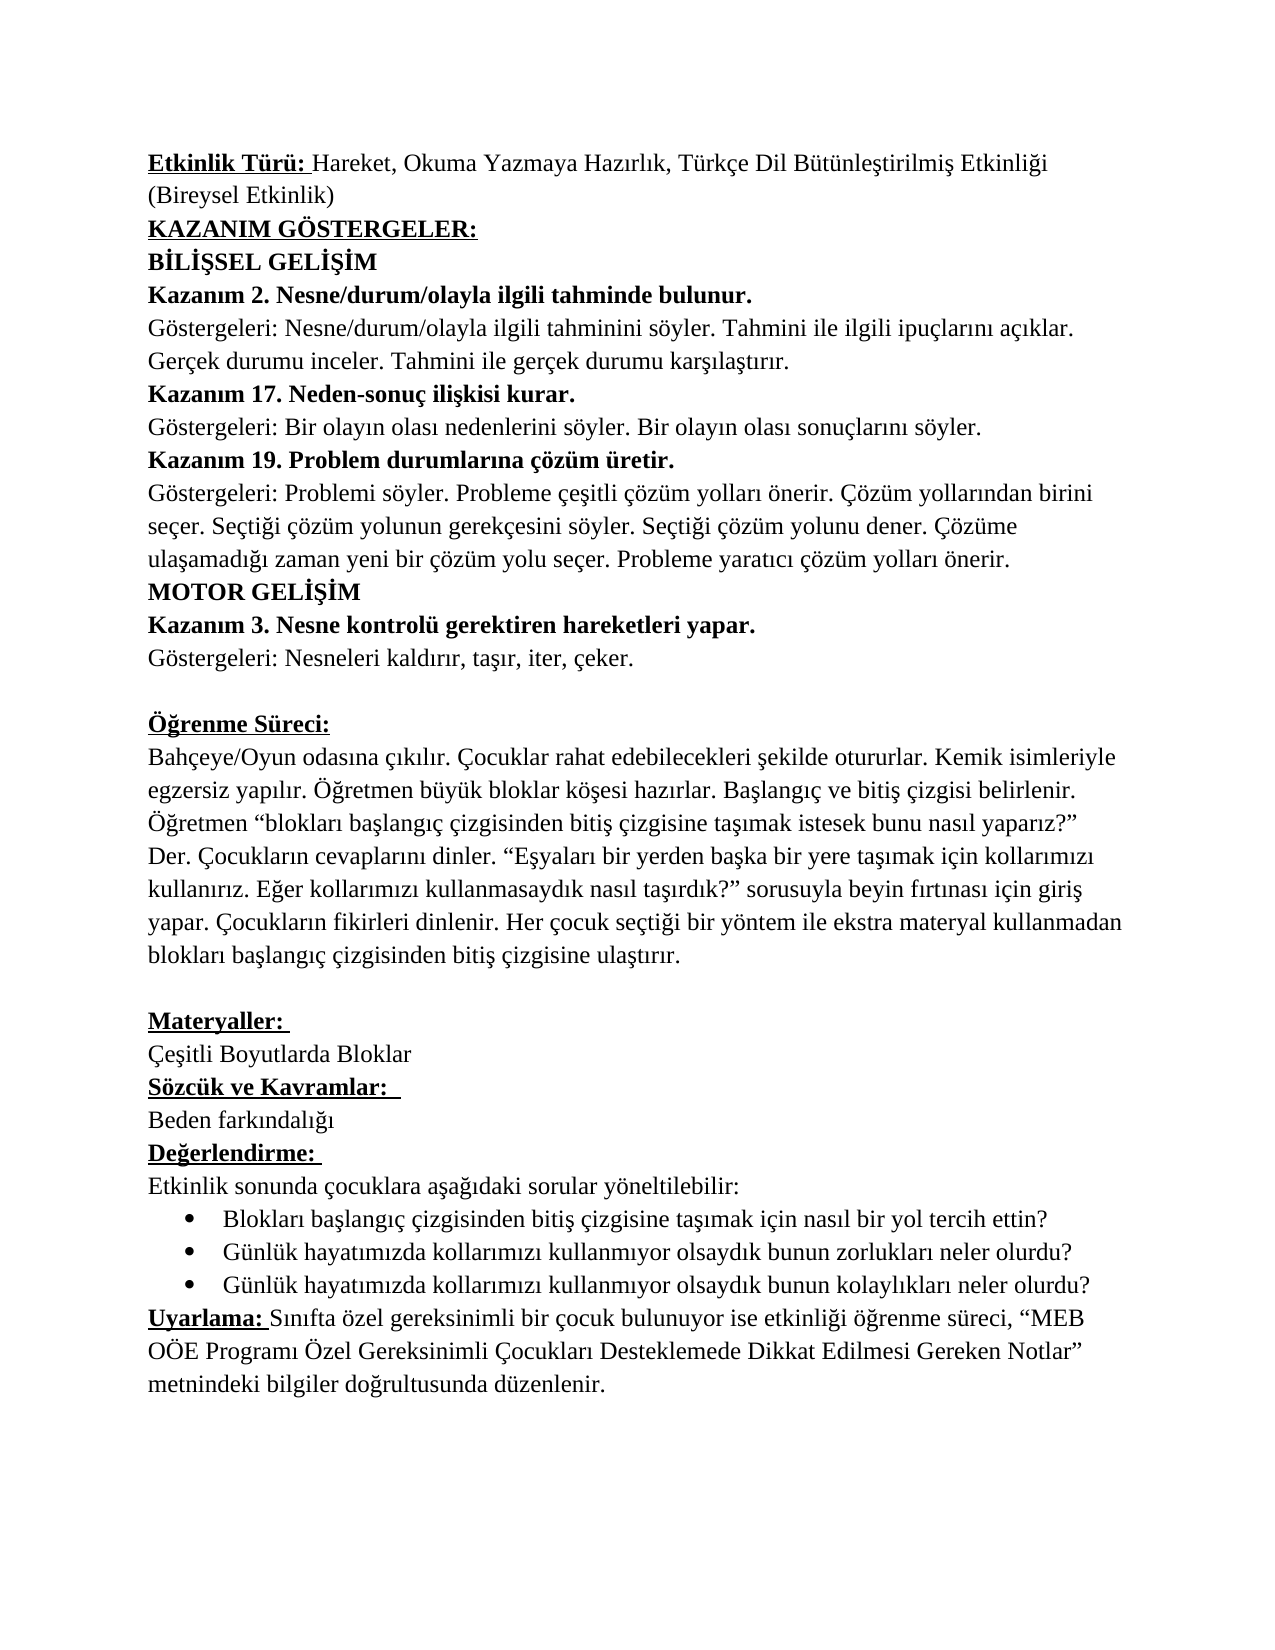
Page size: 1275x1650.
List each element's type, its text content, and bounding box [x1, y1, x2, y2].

text Göstergeleri: Bir olayın olası nedenlerini söyler. Bir olayın olası sonuçlarını söyler. [148, 412, 1127, 441]
text KAZANIM GÖSTERGELER: [148, 214, 1127, 242]
text Uyarlama: Sınıfta özel gereksinimli bir çocuk bulunuyor ise etkinliği öğrenme süreci, “MEB OÖE Programı Özel Gereksinimli Çocukları Desteklemede Dikkat Edilmesi Gereken Notlar” metnindeki bilgiler doğrultusunda düzenlenir. [148, 1303, 1127, 1398]
text Sözcük ve Kavramlar: [148, 1072, 1127, 1101]
list Blokları başlangıç çizgisinden bitiş çizgisine taşımak için nasıl bir yol tercih ettin? [185, 1204, 1127, 1233]
text Kazanım 17. Neden-sonuç ilişkisi kurar. [148, 379, 1127, 407]
list Günlük hayatımızda kollarımızı kullanmıyor olsaydık bunun kolaylıkları neler olurdu? [185, 1270, 1127, 1299]
text Bahçeye/Oyun odasına çıkılır. Çocuklar rahat edebilecekleri şekilde otururlar. Kemik isimleriyle egzersiz yapılır. Öğretmen büyük bloklar köşesi hazırlar. Başlangıç ve bitiş çizgisi belirlenir. Öğretmen “blokları başlangıç çizgisinden bitiş çizgisine taşımak istesek bunu nasıl yaparız?” Der. Çocukların cevaplarını dinler. “Eşyaları bir yerden başka bir yere taşımak için kollarımızı kullanırız. Eğer kollarımızı kullanmasaydık nasıl taşırdık?” sorusuyla beyin fırtınası için giriş yapar. Çocukların fikirleri dinlenir. Her çocuk seçtiği bir yöntem ile ekstra materyal kullanmadan blokları başlangıç çizgisinden bitiş çizgisine ulaştırır. [148, 742, 1127, 969]
text MOTOR GELİŞİM [148, 577, 1127, 606]
list Günlük hayatımızda kollarımızı kullanmıyor olsaydık bunun zorlukları neler olurdu? [185, 1237, 1127, 1266]
text Değerlendirme: [148, 1138, 1127, 1167]
text Beden farkındalığı [148, 1105, 1127, 1134]
text Etkinlik Türü: Hareket, Okuma Yazmaya Hazırlık, Türkçe Dil Bütünleştirilmiş Etkinliği (Bireysel Etkinlik) [148, 148, 1127, 209]
text Göstergeleri: Problemi söyler. Probleme çeşitli çözüm yolları önerir. Çözüm yollarından birini seçer. Seçtiği çözüm yolunun gerekçesini söyler. Seçtiği çözüm yolunu dener. Çözüme ulaşamadığı zaman yeni bir çözüm yolu seçer. Probleme yaratıcı çözüm yolları önerir. [148, 478, 1127, 573]
text Öğrenme Süreci: [148, 709, 1127, 738]
text Göstergeleri: Nesne/durum/olayla ilgili tahminini söyler. Tahmini ile ilgili ipuçlarını açıklar. Gerçek durumu inceler. Tahmini ile gerçek durumu karşılaştırır. [148, 313, 1127, 374]
text Göstergeleri: Nesneleri kaldırır, taşır, iter, çeker. [148, 643, 1127, 672]
text Kazanım 19. Problem durumlarına çözüm üretir. [148, 445, 1127, 473]
text Kazanım 3. Nesne kontrolü gerektiren hareketleri yapar. [148, 610, 1127, 639]
text BİLİŞSEL GELİŞİM [148, 247, 1127, 275]
text Çeşitli Boyutlarda Bloklar [148, 1039, 1127, 1068]
text Kazanım 2. Nesne/durum/olayla ilgili tahminde bulunur. [148, 280, 1127, 308]
text Materyaller: [148, 1006, 1127, 1035]
text Etkinlik sonunda çocuklara aşağıdaki sorular yöneltilebilir: [148, 1171, 1127, 1200]
